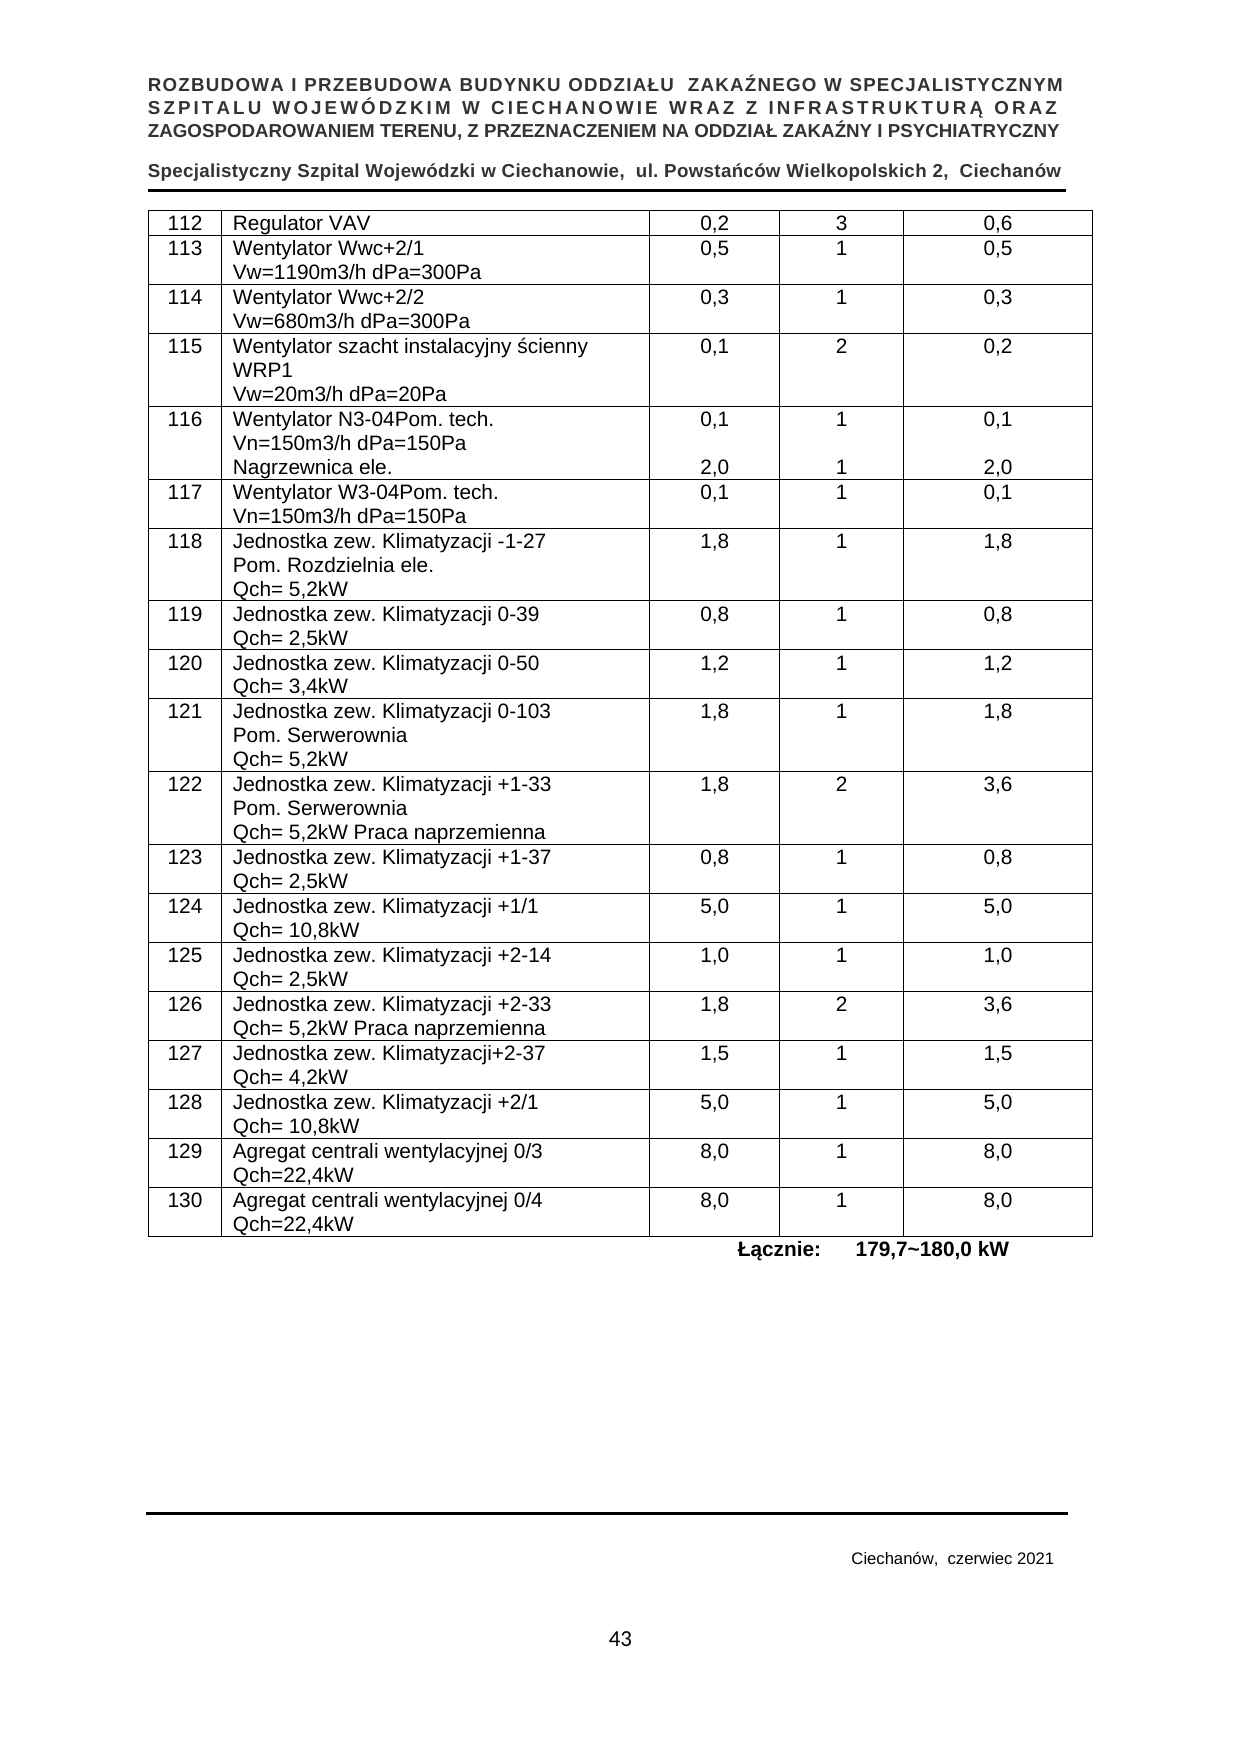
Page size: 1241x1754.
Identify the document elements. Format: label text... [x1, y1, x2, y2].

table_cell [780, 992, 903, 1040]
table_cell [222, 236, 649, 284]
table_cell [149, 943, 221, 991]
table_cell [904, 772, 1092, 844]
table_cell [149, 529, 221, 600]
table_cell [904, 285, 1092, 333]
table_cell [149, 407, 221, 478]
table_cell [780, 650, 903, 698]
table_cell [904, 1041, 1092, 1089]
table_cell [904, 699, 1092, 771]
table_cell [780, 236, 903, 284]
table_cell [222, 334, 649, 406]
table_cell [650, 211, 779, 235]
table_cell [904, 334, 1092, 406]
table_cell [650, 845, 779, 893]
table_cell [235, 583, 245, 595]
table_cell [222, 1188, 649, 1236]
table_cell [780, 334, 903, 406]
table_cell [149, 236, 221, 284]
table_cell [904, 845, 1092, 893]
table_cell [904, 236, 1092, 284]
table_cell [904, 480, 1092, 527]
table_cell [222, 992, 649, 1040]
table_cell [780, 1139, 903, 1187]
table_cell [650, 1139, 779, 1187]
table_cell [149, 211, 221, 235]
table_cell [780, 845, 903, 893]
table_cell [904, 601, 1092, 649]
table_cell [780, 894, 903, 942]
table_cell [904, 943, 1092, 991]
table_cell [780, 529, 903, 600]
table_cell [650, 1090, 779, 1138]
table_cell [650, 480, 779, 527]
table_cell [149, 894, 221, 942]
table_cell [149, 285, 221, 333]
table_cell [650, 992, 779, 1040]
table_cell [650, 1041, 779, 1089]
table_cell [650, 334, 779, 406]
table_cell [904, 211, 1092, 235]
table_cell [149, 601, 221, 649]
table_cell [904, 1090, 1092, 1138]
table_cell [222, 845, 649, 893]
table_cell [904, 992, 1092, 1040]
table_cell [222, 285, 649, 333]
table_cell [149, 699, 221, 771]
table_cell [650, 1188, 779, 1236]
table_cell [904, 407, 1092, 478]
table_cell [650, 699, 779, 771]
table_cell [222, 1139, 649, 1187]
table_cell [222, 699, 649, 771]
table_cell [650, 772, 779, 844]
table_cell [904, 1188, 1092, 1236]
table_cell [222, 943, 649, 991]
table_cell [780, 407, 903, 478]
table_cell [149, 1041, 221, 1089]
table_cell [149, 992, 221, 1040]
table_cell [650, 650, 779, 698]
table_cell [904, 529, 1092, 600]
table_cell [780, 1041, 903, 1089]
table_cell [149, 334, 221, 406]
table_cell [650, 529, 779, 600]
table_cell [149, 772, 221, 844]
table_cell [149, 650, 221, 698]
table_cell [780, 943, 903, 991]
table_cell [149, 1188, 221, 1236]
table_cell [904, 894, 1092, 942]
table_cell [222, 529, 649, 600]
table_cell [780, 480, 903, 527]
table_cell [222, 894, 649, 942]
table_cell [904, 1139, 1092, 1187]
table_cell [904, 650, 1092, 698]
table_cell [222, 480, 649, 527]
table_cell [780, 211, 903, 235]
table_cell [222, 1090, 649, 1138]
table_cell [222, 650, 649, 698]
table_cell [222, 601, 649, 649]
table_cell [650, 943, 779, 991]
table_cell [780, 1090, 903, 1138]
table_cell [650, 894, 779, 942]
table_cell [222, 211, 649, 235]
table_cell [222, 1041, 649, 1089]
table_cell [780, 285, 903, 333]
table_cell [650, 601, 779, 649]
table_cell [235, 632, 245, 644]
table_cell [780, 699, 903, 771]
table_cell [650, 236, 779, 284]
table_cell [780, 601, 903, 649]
text Łącznie: 179,7~180,0 kW [664, 1237, 1093, 1261]
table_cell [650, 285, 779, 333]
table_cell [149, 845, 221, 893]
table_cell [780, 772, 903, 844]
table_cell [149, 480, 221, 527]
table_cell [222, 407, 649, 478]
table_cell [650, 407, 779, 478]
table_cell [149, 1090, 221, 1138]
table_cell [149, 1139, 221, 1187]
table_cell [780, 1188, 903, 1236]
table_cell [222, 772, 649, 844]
